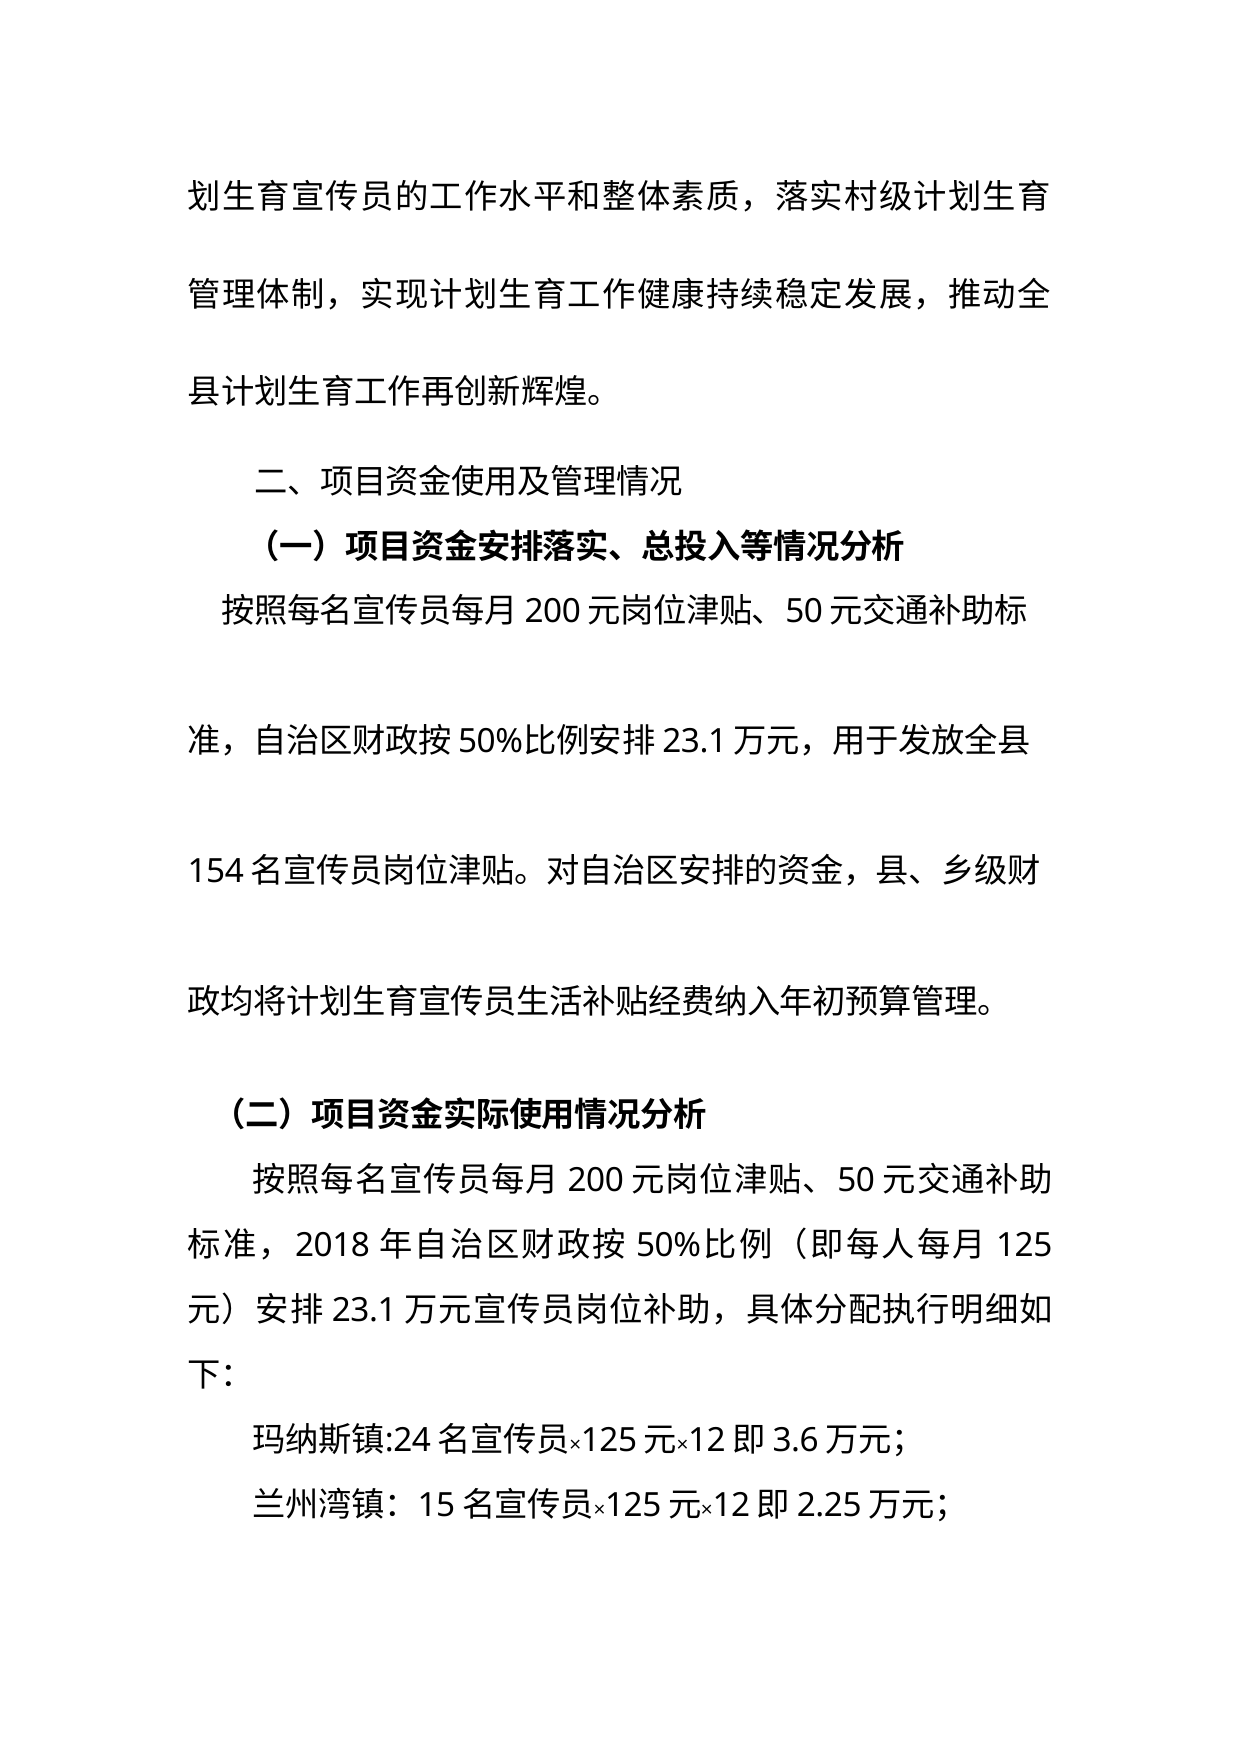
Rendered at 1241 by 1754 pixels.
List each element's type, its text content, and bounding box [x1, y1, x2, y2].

text （一）项目资金安排落实、总投入等情况分析 [187, 511, 1053, 576]
text 二、项目资金使用及管理情况 [187, 446, 1053, 511]
text （二）项目资金实际使用情况分析 [187, 1079, 1053, 1144]
text 兰州湾镇：15名宣传员×125元×12即2.25万元； [187, 1469, 1053, 1534]
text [187, 162, 1053, 422]
text 玛纳斯镇:24名宣传员×125元×12即3.6万元； [187, 1404, 1053, 1469]
text 按照每名宣传员每月200元岗位津贴、50元交通补助标准，2018年自治区财政按50%比例（即每人每月125元）安排23.1万元宣传员岗位补助，具体分配执行明细如下： [187, 1144, 1053, 1404]
text 按照每名宣传员每月200元岗位津贴、50元交通补助标准，自治区财政按50%比例安排23.1万元，用于发放全县154名宣传员岗位津贴。对自治区安排的资金，县、乡级财政均将计划生育宣传员生活补贴经费纳入年初预算管理。 [187, 576, 1053, 1031]
